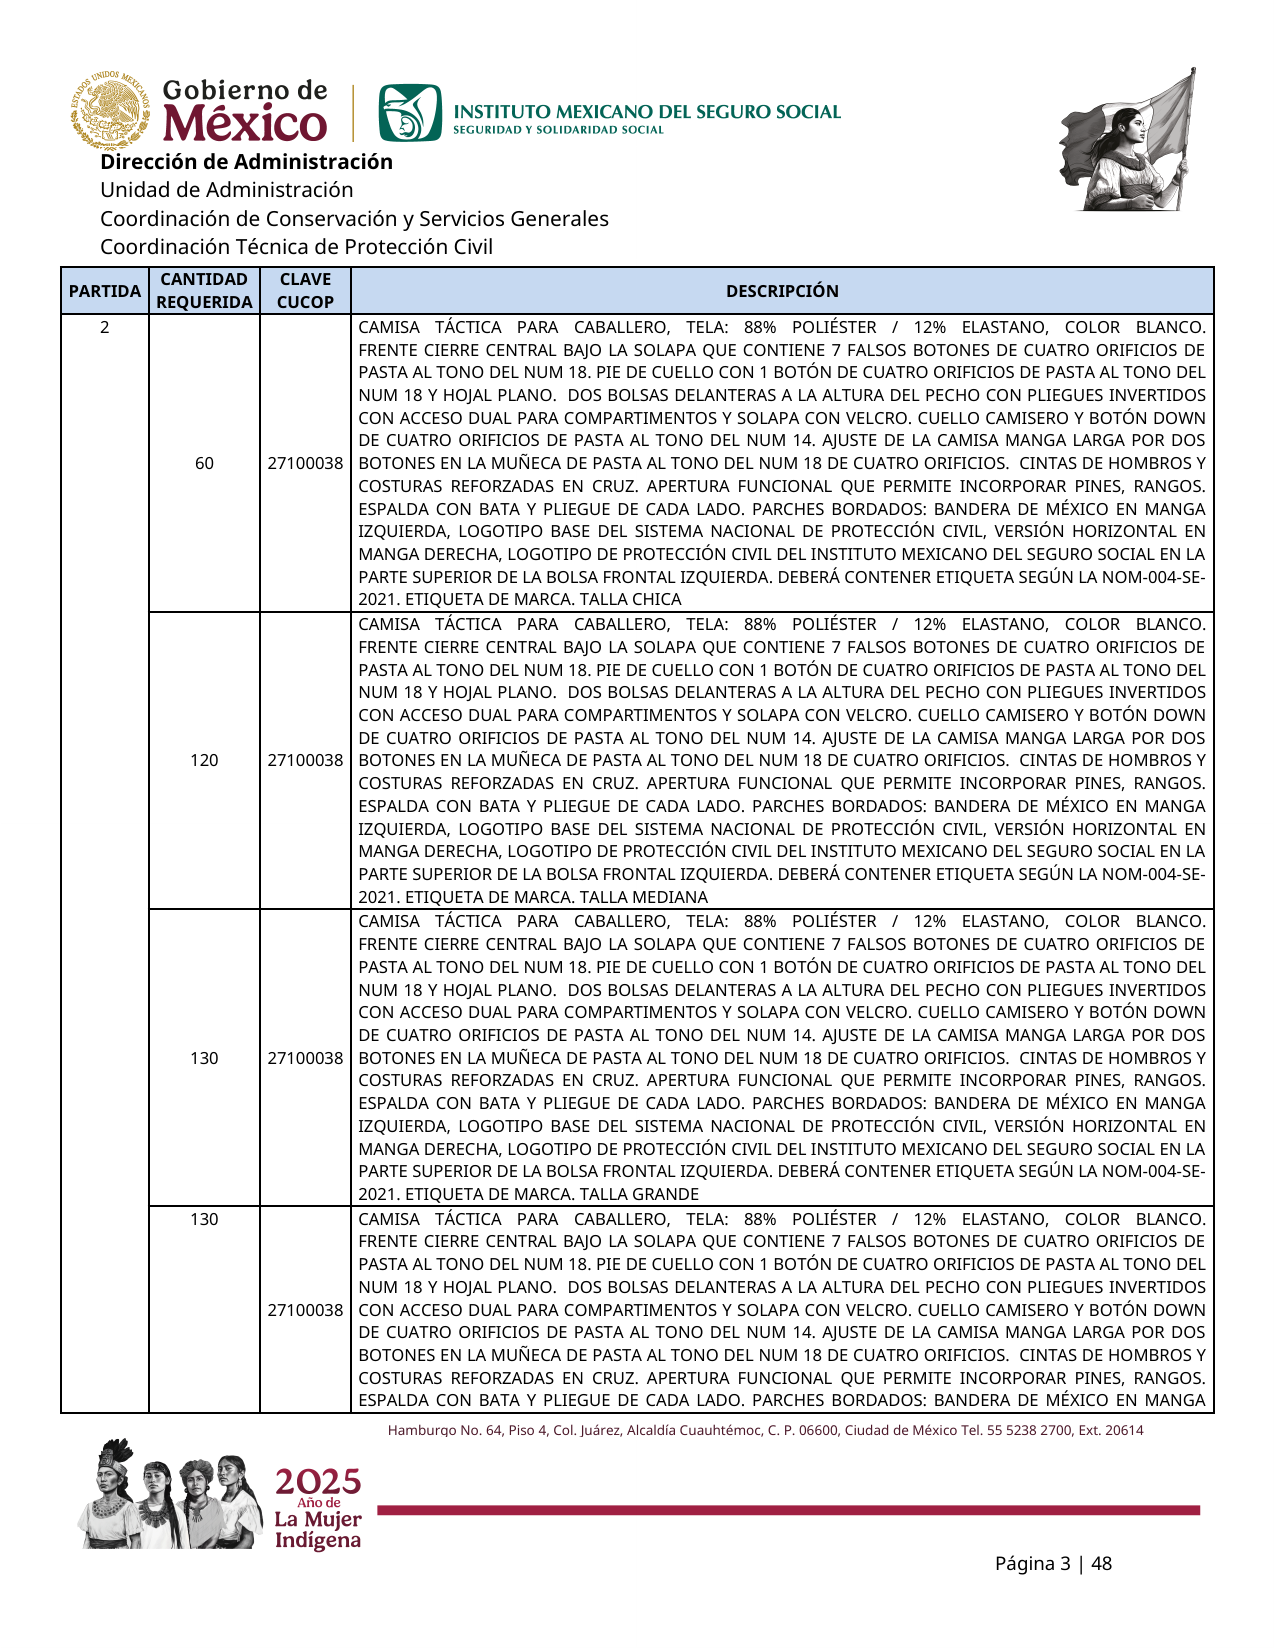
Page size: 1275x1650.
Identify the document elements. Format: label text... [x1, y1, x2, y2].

table_cell 130 [150, 1207, 259, 1412]
table_header DESCRIPCIÓN [352, 268, 1213, 313]
table_cell 27100038 [261, 910, 350, 1205]
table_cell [352, 1207, 1213, 1412]
table_cell CAMISA TÁCTICA PARA CABALLERO, TELA: 88% POLIÉSTER / 12% ELASTANO, COLOR BLANCO. FRENTE CIERRE CENTRAL BAJO LA SOLAPA QUE CONTIENE 7 FALSOS BOTONES DE CUATRO ORIFICIOS DE PASTA AL TONO DEL NUM 18. PIE DE CUELLO CON 1 BOTÓN DE CUATRO ORIFICIOS DE PASTA AL TONO DEL NUM 18 Y HOJAL PLANO. DOS BOLSAS DELANTERAS A LA ALTURA DEL PECHO CON PLIEGUES INVERTIDOS CON ACCESO DUAL PARA COMPARTIMENTOS Y SOLAPA CON VELCRO. CUELLO CAMISERO Y BOTÓN DOWN DE CUATRO ORIFICIOS DE PASTA AL TONO DEL NUM 14. AJUSTE DE LA CAMISA MANGA LARGA POR DOS BOTONES EN LA MUÑECA DE PASTA AL TONO DEL NUM 18 DE CUATRO ORIFICIOS. CINTAS DE HOMBROS Y COSTURAS REFORZADAS EN CRUZ. APERTURA FUNCIONAL QUE PERMITE INCORPORAR PINES, RANGOS. ESPALDA CON BATA Y PLIEGUE DE CADA LADO. PARCHES BORDADOS: BANDERA DE MÉXICO EN MANGA IZQUIERDA, LOGOTIPO BASE DEL SISTEMA NACIONAL DE PROTECCIÓN CIVIL, VERSIÓN HORIZONTAL EN MANGA DERECHA, LOGOTIPO DE PROTECCIÓN CIVIL DEL INSTITUTO MEXICANO DEL SEGURO SOCIAL EN LA PARTE SUPERIOR DE LA BOLSA FRONTAL IZQUIERDA. DEBERÁ CONTENER ETIQUETA SEGÚN LA NOM-004-SE-2021. ETIQUETA DE MARCA. TALLA MEDIANA [352, 613, 1213, 908]
table_cell 60 [150, 315, 259, 611]
table_header PARTIDA [62, 268, 148, 313]
table_cell 120 [150, 613, 259, 908]
table_cell 2 [62, 315, 148, 1412]
table_header CLAVE CUCOP [261, 268, 350, 313]
table_cell CAMISA TÁCTICA PARA CABALLERO, TELA: 88% POLIÉSTER / 12% ELASTANO, COLOR BLANCO. FRENTE CIERRE CENTRAL BAJO LA SOLAPA QUE CONTIENE 7 FALSOS BOTONES DE CUATRO ORIFICIOS DE PASTA AL TONO DEL NUM 18. PIE DE CUELLO CON 1 BOTÓN DE CUATRO ORIFICIOS DE PASTA AL TONO DEL NUM 18 Y HOJAL PLANO. DOS BOLSAS DELANTERAS A LA ALTURA DEL PECHO CON PLIEGUES INVERTIDOS CON ACCESO DUAL PARA COMPARTIMENTOS Y SOLAPA CON VELCRO. CUELLO CAMISERO Y BOTÓN DOWN DE CUATRO ORIFICIOS DE PASTA AL TONO DEL NUM 14. AJUSTE DE LA CAMISA MANGA LARGA POR DOS BOTONES EN LA MUÑECA DE PASTA AL TONO DEL NUM 18 DE CUATRO ORIFICIOS. CINTAS DE HOMBROS Y COSTURAS REFORZADAS EN CRUZ. APERTURA FUNCIONAL QUE PERMITE INCORPORAR PINES, RANGOS. ESPALDA CON BATA Y PLIEGUE DE CADA LADO. PARCHES BORDADOS: BANDERA DE MÉXICO EN MANGA IZQUIERDA, LOGOTIPO BASE DEL SISTEMA NACIONAL DE PROTECCIÓN CIVIL, VERSIÓN HORIZONTAL EN MANGA DERECHA, LOGOTIPO DE PROTECCIÓN CIVIL DEL INSTITUTO MEXICANO DEL SEGURO SOCIAL EN LA PARTE SUPERIOR DE LA BOLSA FRONTAL IZQUIERDA. DEBERÁ CONTENER ETIQUETA SEGÚN LA NOM-004-SE-2021. ETIQUETA DE MARCA. TALLA GRANDE [352, 910, 1213, 1205]
table_header CANTIDAD REQUERIDA [150, 268, 259, 313]
table_cell 130 [150, 910, 259, 1205]
table_cell CAMISA TÁCTICA PARA CABALLERO, TELA: 88% POLIÉSTER / 12% ELASTANO, COLOR BLANCO. FRENTE CIERRE CENTRAL BAJO LA SOLAPA QUE CONTIENE 7 FALSOS BOTONES DE CUATRO ORIFICIOS DE PASTA AL TONO DEL NUM 18. PIE DE CUELLO CON 1 BOTÓN DE CUATRO ORIFICIOS DE PASTA AL TONO DEL NUM 18 Y HOJAL PLANO. DOS BOLSAS DELANTERAS A LA ALTURA DEL PECHO CON PLIEGUES INVERTIDOS CON ACCESO DUAL PARA COMPARTIMENTOS Y SOLAPA CON VELCRO. CUELLO CAMISERO Y BOTÓN DOWN DE CUATRO ORIFICIOS DE PASTA AL TONO DEL NUM 14. AJUSTE DE LA CAMISA MANGA LARGA POR DOS BOTONES EN LA MUÑECA DE PASTA AL TONO DEL NUM 18 DE CUATRO ORIFICIOS. CINTAS DE HOMBROS Y COSTURAS REFORZADAS EN CRUZ. APERTURA FUNCIONAL QUE PERMITE INCORPORAR PINES, RANGOS. ESPALDA CON BATA Y PLIEGUE DE CADA LADO. PARCHES BORDADOS: BANDERA DE MÉXICO EN MANGA IZQUIERDA, LOGOTIPO BASE DEL SISTEMA NACIONAL DE PROTECCIÓN CIVIL, VERSIÓN HORIZONTAL EN MANGA DERECHA, LOGOTIPO DE PROTECCIÓN CIVIL DEL INSTITUTO MEXICANO DEL SEGURO SOCIAL EN LA PARTE SUPERIOR DE LA BOLSA FRONTAL IZQUIERDA. DEBERÁ CONTENER ETIQUETA SEGÚN LA NOM-004-SE-2021. ETIQUETA DE MARCA. TALLA CHICA [352, 315, 1213, 611]
table_cell 27100038 [261, 613, 350, 908]
table_cell 27100038 [261, 1207, 350, 1412]
picture [0, 0, 1274, 1648]
table_cell 27100038 [261, 315, 350, 611]
